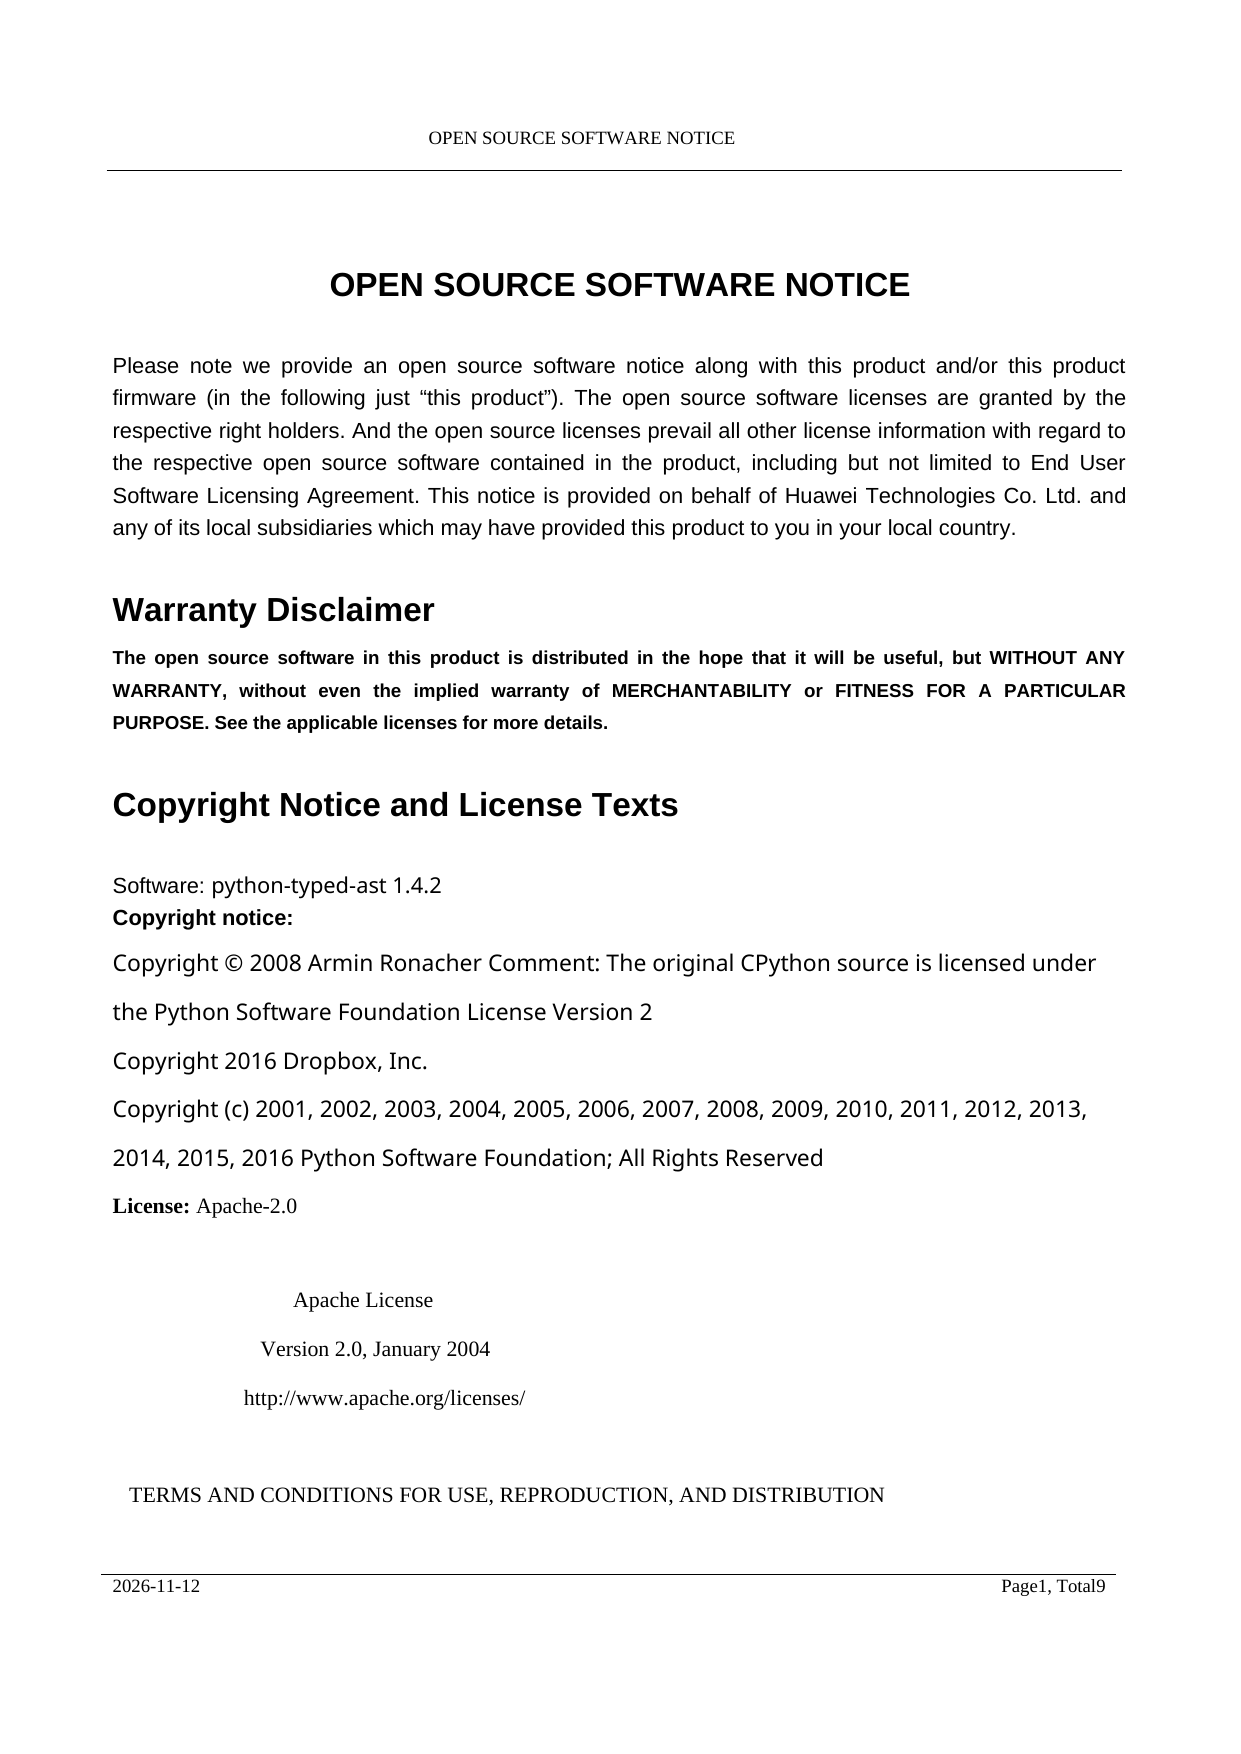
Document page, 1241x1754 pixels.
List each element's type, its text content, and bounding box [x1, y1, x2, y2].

text Software: python-typed-ast 1.4.2 [112, 869, 1128, 901]
text Warranty Disclaimer [112, 576, 1128, 641]
text Copyright © 2008 Armin Ronacher Comment: The original CPython source is licensed under the Python Software Foundation License Version 2 Copyright 2016 Dropbox, Inc. Copyright (c) 2001, 2002, 2003, 2004, 2005, 2006, 2007, 2008, 2009, 2010, 2011, 2012, 2013, 2014, 2015, 2016 Python Software Foundation; All Rights Reserved [112, 947, 1128, 1174]
text The open source software in this product is distributed in the hope that it will be useful, but WITHOUT ANY WARRANTY, without even the implied warranty of MERCHANTABILITY or FITNESS FOR A PARTICULAR PURPOSE. See the applicable licenses for more details. [112, 641, 1128, 739]
text Copyright notice: [112, 901, 1128, 934]
text Copyright Notice and License Texts [112, 771, 1128, 836]
text OPEN SOURCE SOFTWARE NOTICE [112, 251, 1128, 316]
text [112, 1235, 1128, 1511]
text Please note we provide an open source software notice along with this product and/or this product firmware (in the following just “this product”). The open source software licenses are granted by the respective right holders. And the open source licenses prevail all other license information with regard to the respective open source software contained in the product, including but not limited to End User Software Licensing Agreement. This notice is provided on behalf of Huawei Technologies Co. Ltd. and any of its local subsidiaries which may have provided this product to you in your local country. [112, 349, 1128, 544]
text License: Apache-2.0 [112, 1190, 1128, 1222]
